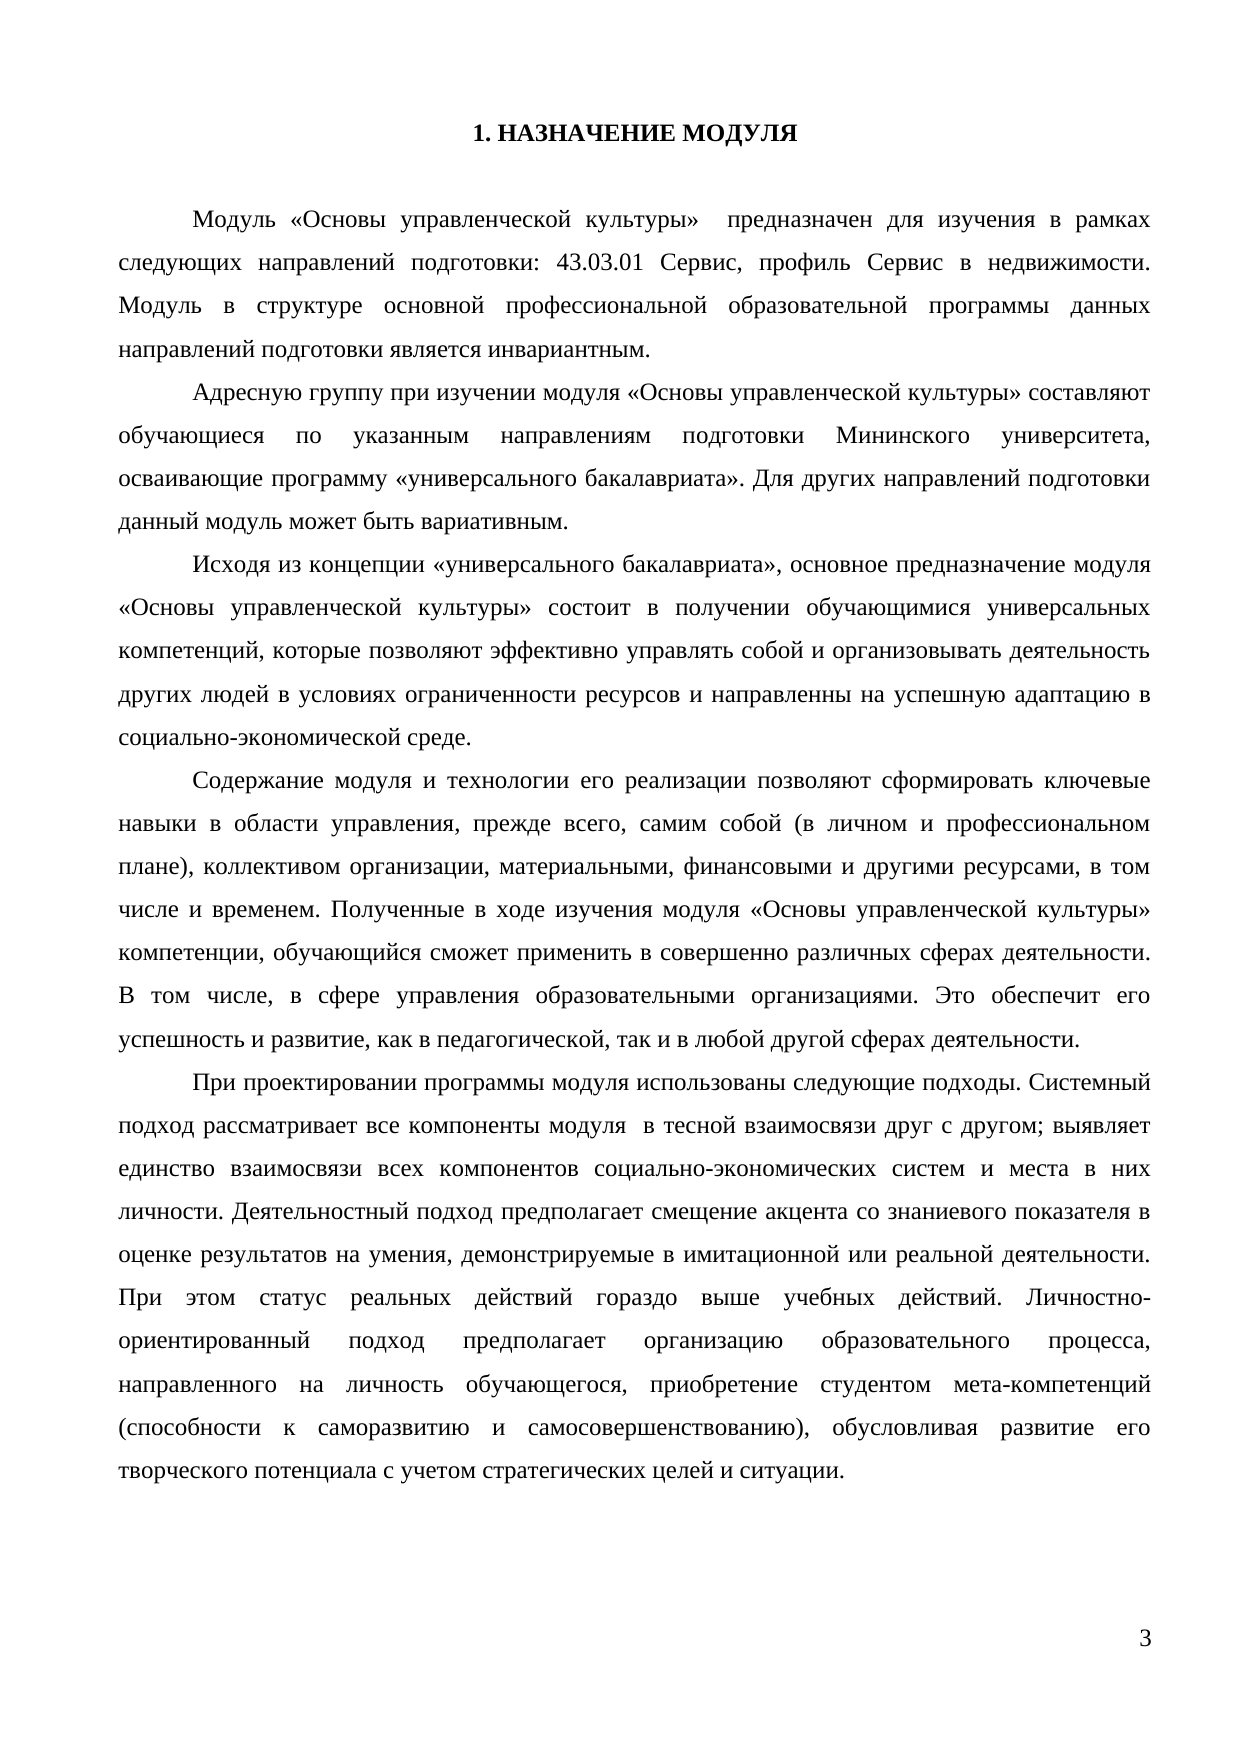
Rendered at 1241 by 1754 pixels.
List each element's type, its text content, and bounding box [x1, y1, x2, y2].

text Адресную группу при изучении модуля «Основы управленческой культуры» составляют обучающиеся по указанным направлениям подготовки Мининского университета, осваивающие программу «универсального бакалавриата». Для других направлений подготовки данный модуль может быть вариативным. [118, 377, 1152, 535]
text 1. назначение модуля [118, 118, 1152, 147]
text Исходя из концепции «универсального бакалавриата», основное предназначение модуля «Основы управленческой культуры» состоит в получении обучающимися универсальных компетенций, которые позволяют эффективно управлять собой и организовывать деятельность других людей в условиях ограниченности ресурсов и направленны на успешную адаптацию в социально-экономической среде. [118, 549, 1152, 751]
text Модуль «Основы управленческой культуры» предназначен для изучения в рамках следующих направлений подготовки: 43.03.01 Сервис, профиль Сервис в недвижимости. Модуль в структуре основной профессиональной образовательной программы данных направлений подготовки является инвариантным. [118, 204, 1152, 362]
text Содержание модуля и технологии его реализации позволяют сформировать ключевые навыки в области управления, прежде всего, самим собой (в личном и профессиональном плане), коллективом организации, материальными, финансовыми и другими ресурсами, в том числе и временем. Полученные в ходе изучения модуля «Основы управленческой культуры» компетенции, обучающийся сможет применить в совершенно различных сферах деятельности. В том числе, в сфере управления образовательными организациями. Это обеспечит его успешность и развитие, как в педагогической, так и в любой другой сферах деятельности. [118, 765, 1152, 1052]
text При проектировании программы модуля использованы следующие подходы. Системный подход рассматривает все компоненты модуля в тесной взаимосвязи друг с другом; выявляет единство взаимосвязи всех компонентов социально-экономических систем и места в них личности. Деятельностный подход предполагает смещение акцента со знаниевого показателя в оценке результатов на умения, демонстрируемые в имитационной или реальной деятельности. При этом статус реальных действий гораздо выше учебных действий. Личностно-ориентированный подход предполагает организацию образовательного процесса, направленного на личность обучающегося, приобретение студентом мета-компетенций (способности к саморазвитию и самосовершенствованию), обусловливая развитие его творческого потенциала с учетом стратегических целей и ситуации. [118, 1067, 1152, 1484]
